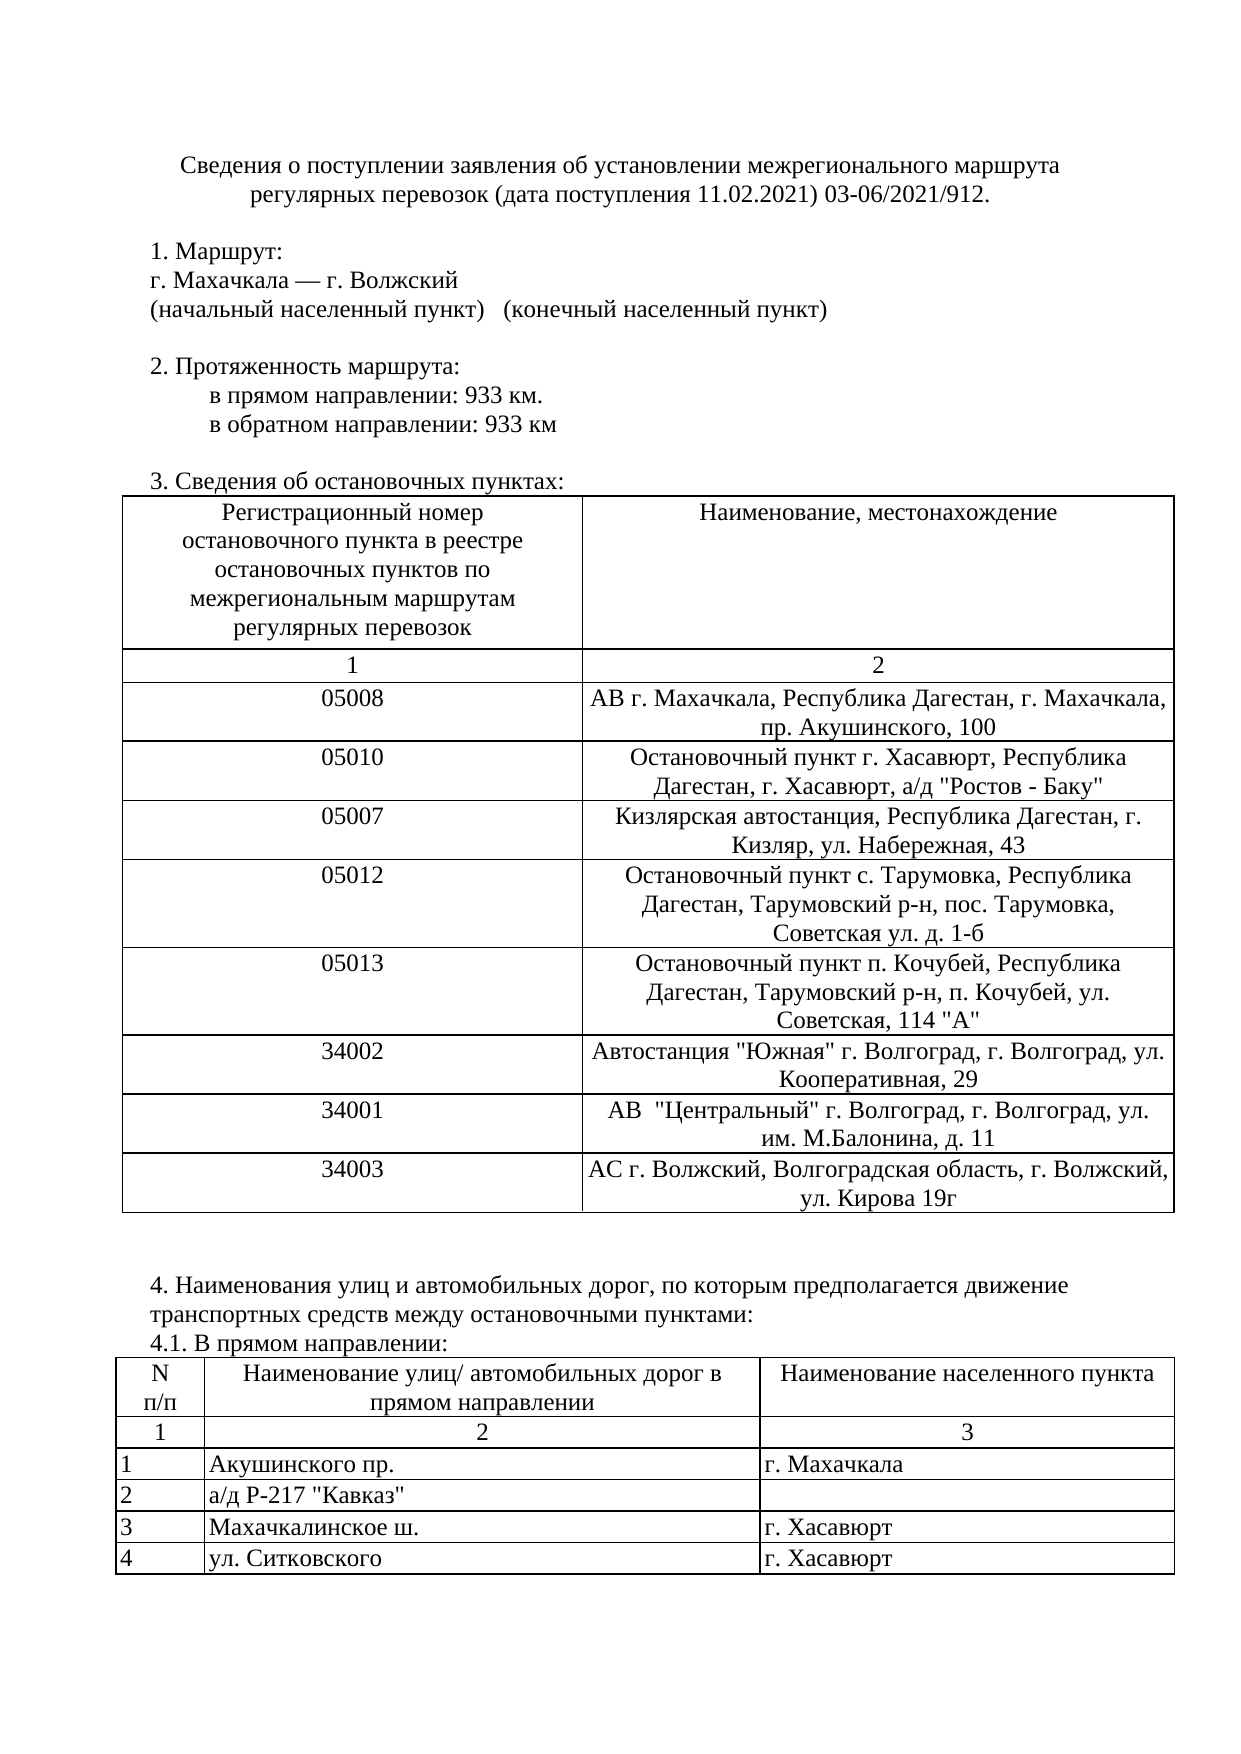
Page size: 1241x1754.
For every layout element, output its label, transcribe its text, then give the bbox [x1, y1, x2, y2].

table_cell 05010 [123, 742, 582, 799]
table_cell 05012 [123, 860, 582, 946]
table_cell АВ "Центральный" г. Волгоград, г. Волгоград, ул. им. М.Балонина, д. 11 [583, 1095, 1173, 1152]
table_cell 34001 [123, 1095, 582, 1152]
table_cell 2 [117, 1480, 204, 1510]
text 1. Маршрут: [150, 236, 1090, 265]
table_cell 1 [117, 1417, 204, 1447]
table_cell 34003 [123, 1154, 582, 1211]
table_header Наименование улиц/ автомобильных дорог в прямом направлении [205, 1358, 759, 1416]
text в прямом направлении: 933 км. [150, 380, 1090, 409]
table_cell АС г. Волжский, Волгоградская область, г. Волжский, ул. Кирова 19г [583, 1154, 1173, 1211]
table_cell 1 [123, 650, 582, 681]
text Сведения о поступлении заявления об установлении межрегионального маршрута регулярных перевозок (дата поступления 11.02.2021) 03-06/2021/912. [150, 150, 1090, 207]
table_cell 05013 [123, 948, 582, 1034]
table_cell [761, 1480, 1174, 1510]
table_cell АВ г. Махачкала, Республика Дагестан, г. Махачкала, пр. Акушинского, 100 [583, 683, 1173, 740]
table_cell Автостанция "Южная" г. Волгоград, г. Волгоград, ул. Кооперативная, 29 [583, 1036, 1173, 1093]
table_cell г. Хасавюрт [761, 1512, 1174, 1542]
table_cell 2 [583, 650, 1173, 681]
text в обратном направлении: 933 км [150, 409, 1090, 437]
table_cell Акушинского пр. [205, 1449, 759, 1479]
table_cell 4 [117, 1543, 204, 1573]
table_cell ул. Ситковского [205, 1543, 759, 1573]
table_cell Махачкалинское ш. [205, 1512, 759, 1542]
text 4.1. В прямом направлении: [150, 1328, 1090, 1357]
table_cell 2 [205, 1417, 759, 1447]
table_cell 3 [761, 1417, 1174, 1447]
table_cell 1 [117, 1449, 204, 1479]
text г. Махачкала — г. Волжский [150, 265, 1090, 294]
table_header Наименование, местонахождение [583, 497, 1173, 648]
table_cell 05007 [123, 801, 582, 858]
text 4. Наименования улиц и автомобильных дорог, по которым предполагается движение транспортных средств между остановочными пунктами: [150, 1270, 1090, 1328]
table_header Наименование населенного пункта [761, 1358, 1174, 1416]
text 2. Протяженность маршрута: [150, 351, 1090, 380]
table_cell 34002 [123, 1036, 582, 1093]
table_cell 05008 [123, 683, 582, 740]
table_cell 3 [117, 1512, 204, 1542]
text 3. Сведения об остановочных пунктах: [150, 466, 1090, 495]
table_header N п/п [117, 1358, 204, 1416]
table_cell Остановочный пункт с. Тарумовка, Республика Дагестан, Тарумовский р-н, пос. Тарумовка, Советская ул. д. 1-б [583, 860, 1173, 946]
text (начальный населенный пункт) (конечный населенный пункт) [150, 294, 1090, 322]
table_cell Остановочный пункт г. Хасавюрт, Республика Дагестан, г. Хасавюрт, а/д "Ростов - Баку" [583, 742, 1173, 799]
table_header Регистрационный номер остановочного пункта в реестре остановочных пунктов по межрегиональным маршрутам регулярных перевозок [123, 497, 582, 648]
table_cell г. Махачкала [761, 1449, 1174, 1479]
table_cell Остановочный пункт п. Кочубей, Республика Дагестан, Тарумовский р-н, п. Кочубей, ул. Советская, 114 "А" [583, 948, 1173, 1034]
table_cell г. Хасавюрт [761, 1543, 1174, 1573]
table_cell а/д Р-217 "Кавказ" [205, 1480, 759, 1510]
table_cell Кизлярская автостанция, Республика Дагестан, г. Кизляр, ул. Набережная, 43 [583, 801, 1173, 858]
